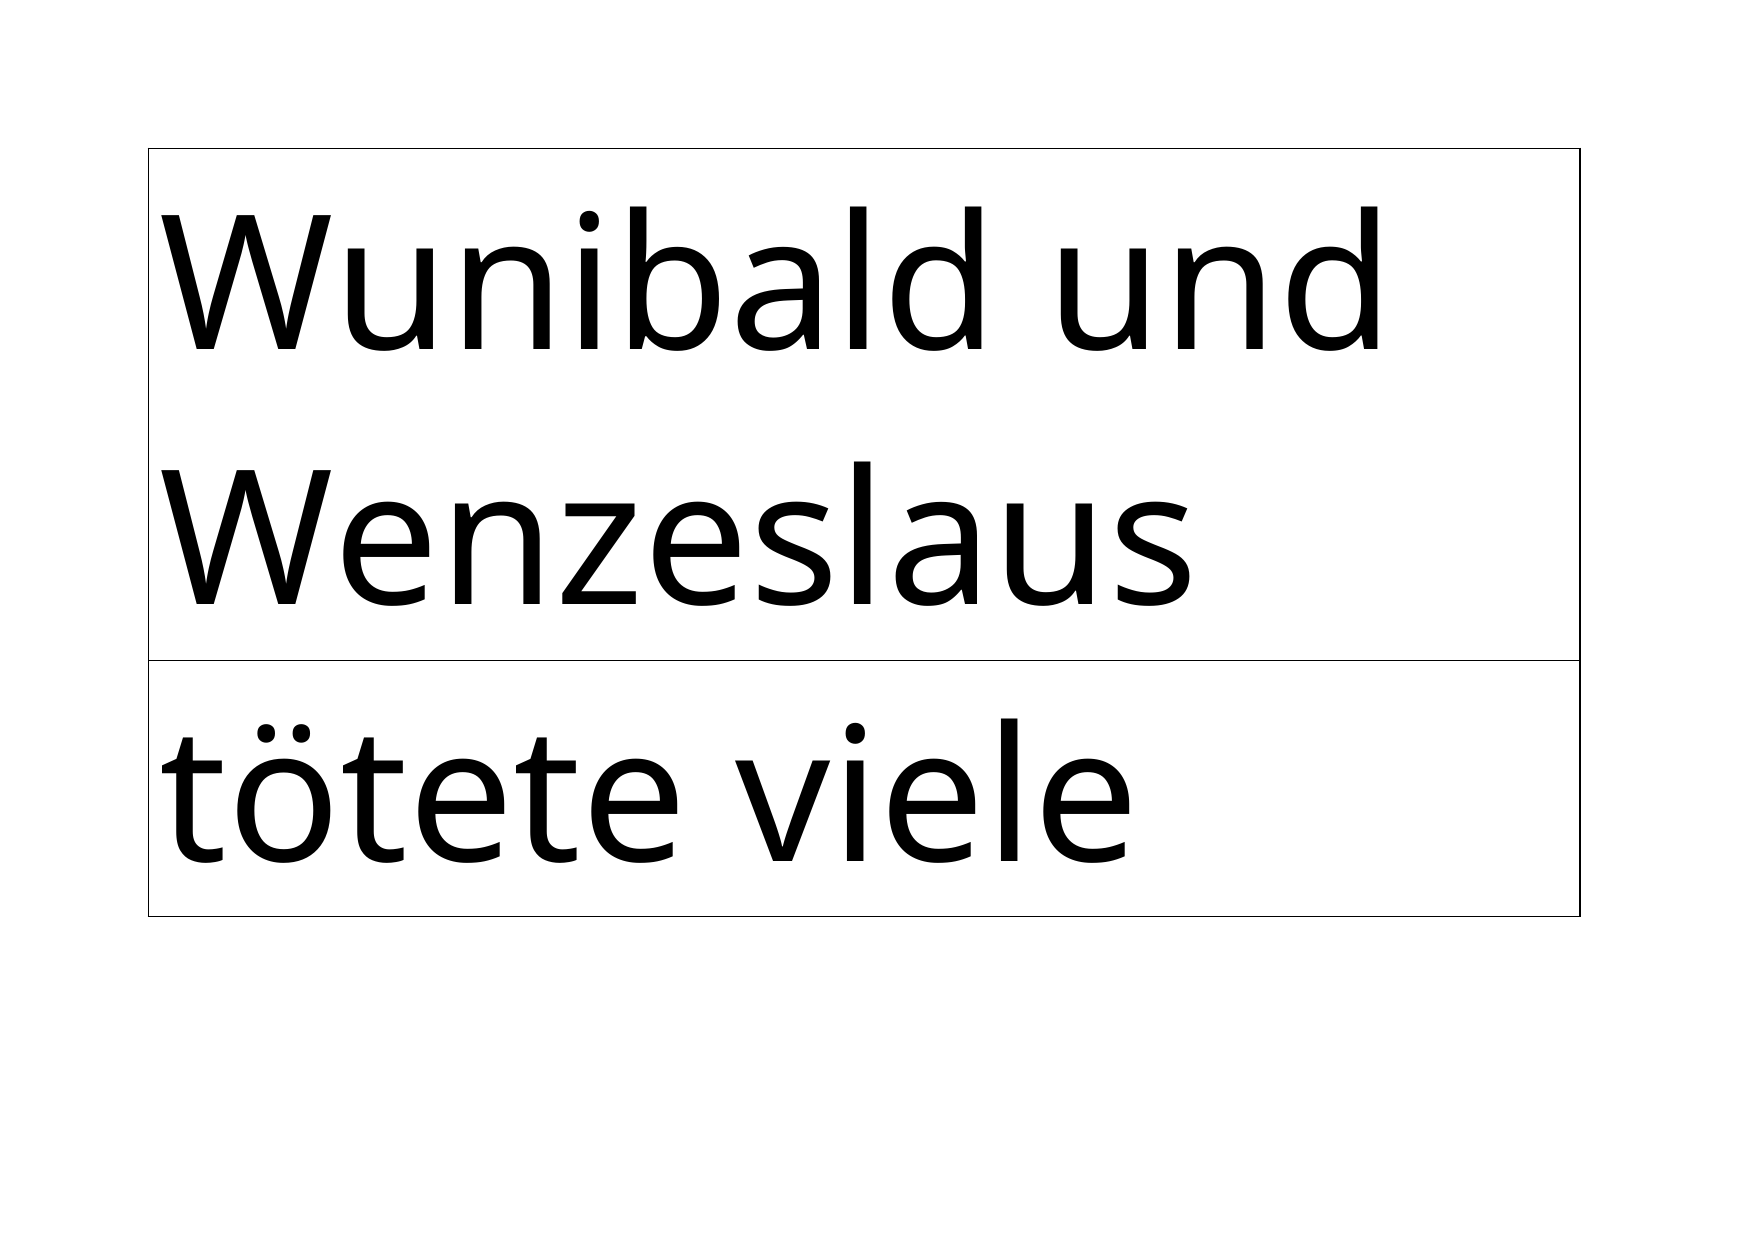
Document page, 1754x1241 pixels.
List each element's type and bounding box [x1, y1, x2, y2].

table_cell [149, 661, 1579, 916]
table_cell [149, 149, 1579, 659]
